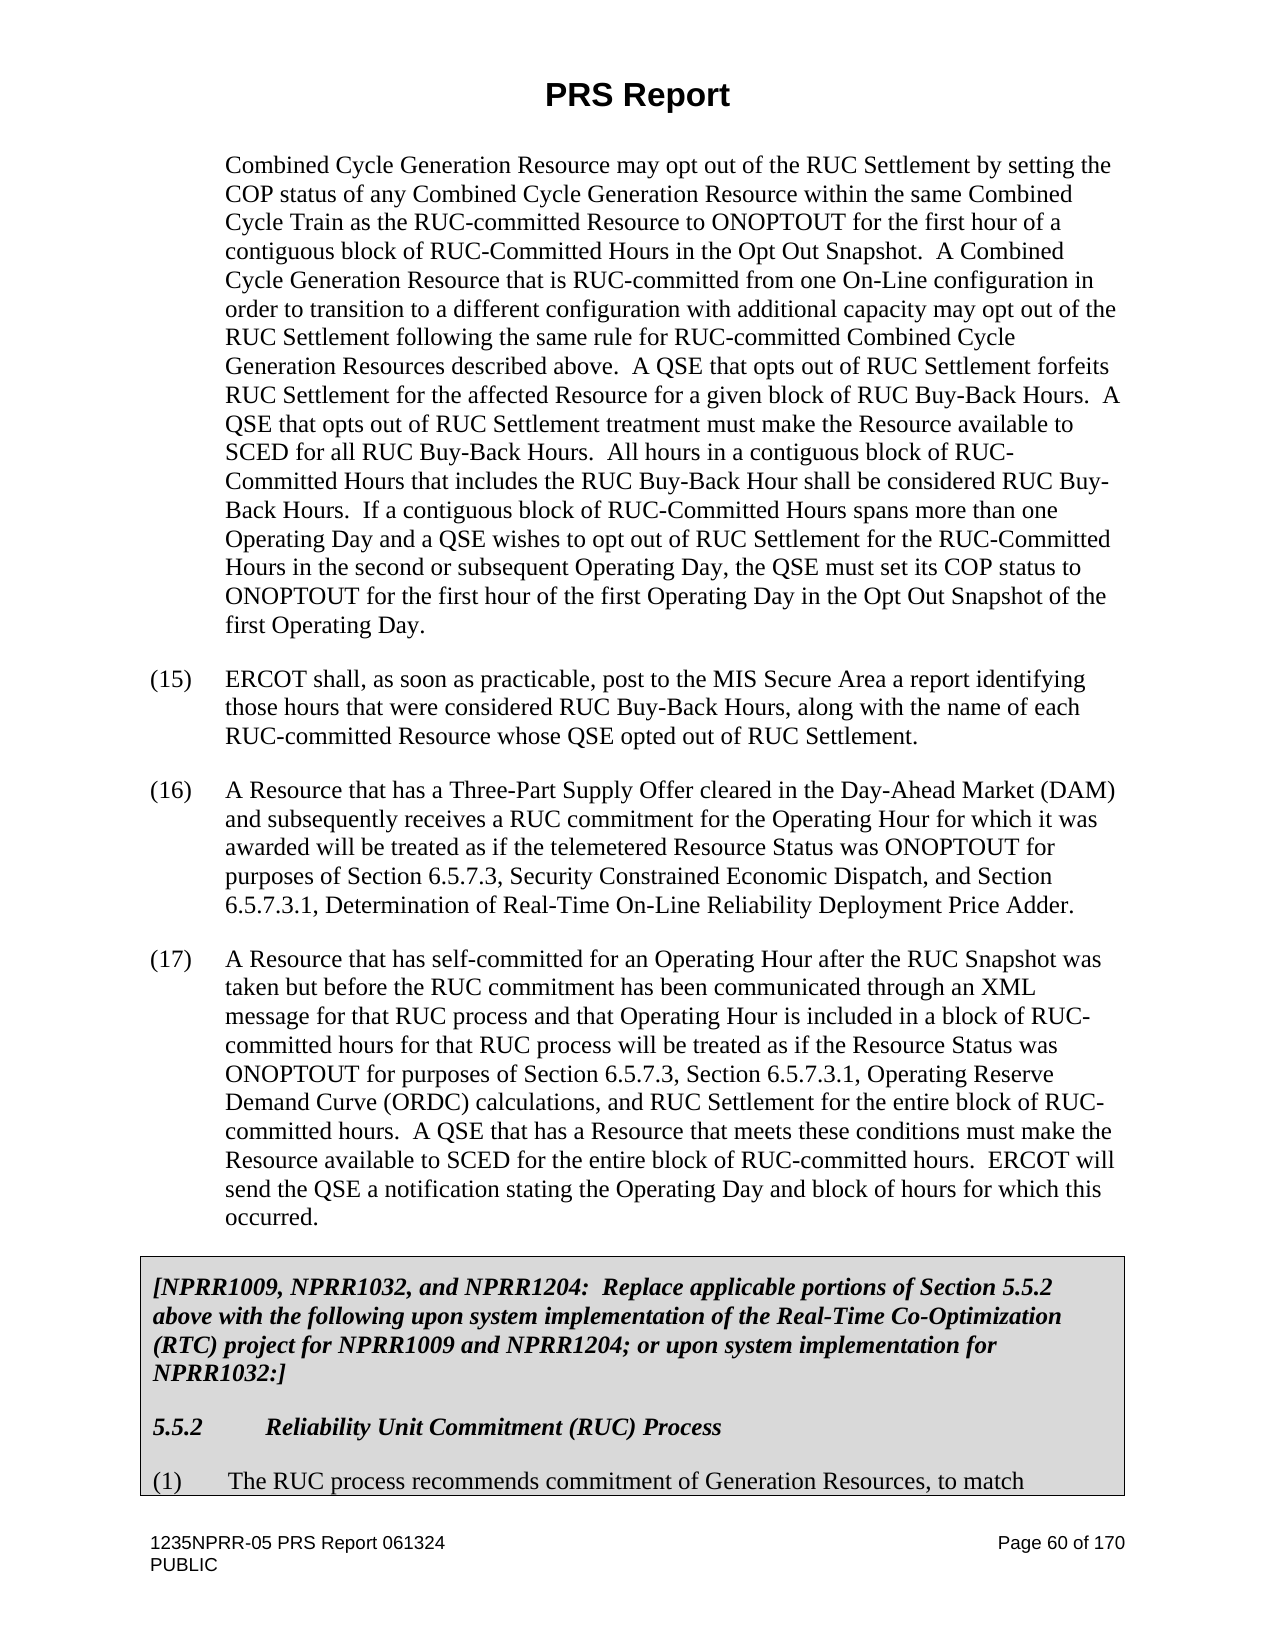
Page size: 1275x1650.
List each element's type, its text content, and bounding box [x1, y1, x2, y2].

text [150, 150, 1125, 639]
text (16) A Resource that has a Three-Part Supply Offer cleared in the Day-Ahead Market (DAM) and subsequently receives a RUC commitment for the Operating Hour for which it was awarded will be treated as if the telemetered Resource Status was ONOPTOUT for purposes of Section 6.5.7.3, Security Constrained Economic Dispatch, and Section 6.5.7.3.1, Determination of Real-Time On-Line Reliability Deployment Price Adder. [150, 775, 1125, 919]
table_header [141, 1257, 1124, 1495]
text (15) ERCOT shall, as soon as practicable, post to the MIS Secure Area a report identifying those hours that were considered RUC Buy-Back Hours, along with the name of each RUC-committed Resource whose QSE opted out of RUC Settlement. [150, 664, 1125, 750]
text (17) A Resource that has self-committed for an Operating Hour after the RUC Snapshot was taken but before the RUC commitment has been communicated through an XML message for that RUC process and that Operating Hour is included in a block of RUC-committed hours for that RUC process will be treated as if the Resource Status was ONOPTOUT for purposes of Section 6.5.7.3, Section 6.5.7.3.1, Operating Reserve Demand Curve (ORDC) calculations, and RUC Settlement for the entire block of RUC-committed hours. A QSE that has a Resource that meets these conditions must make the Resource available to SCED for the entire block of RUC-committed hours. ERCOT will send the QSE a notification stating the Operating Day and block of hours for which this occurred. [150, 944, 1125, 1231]
